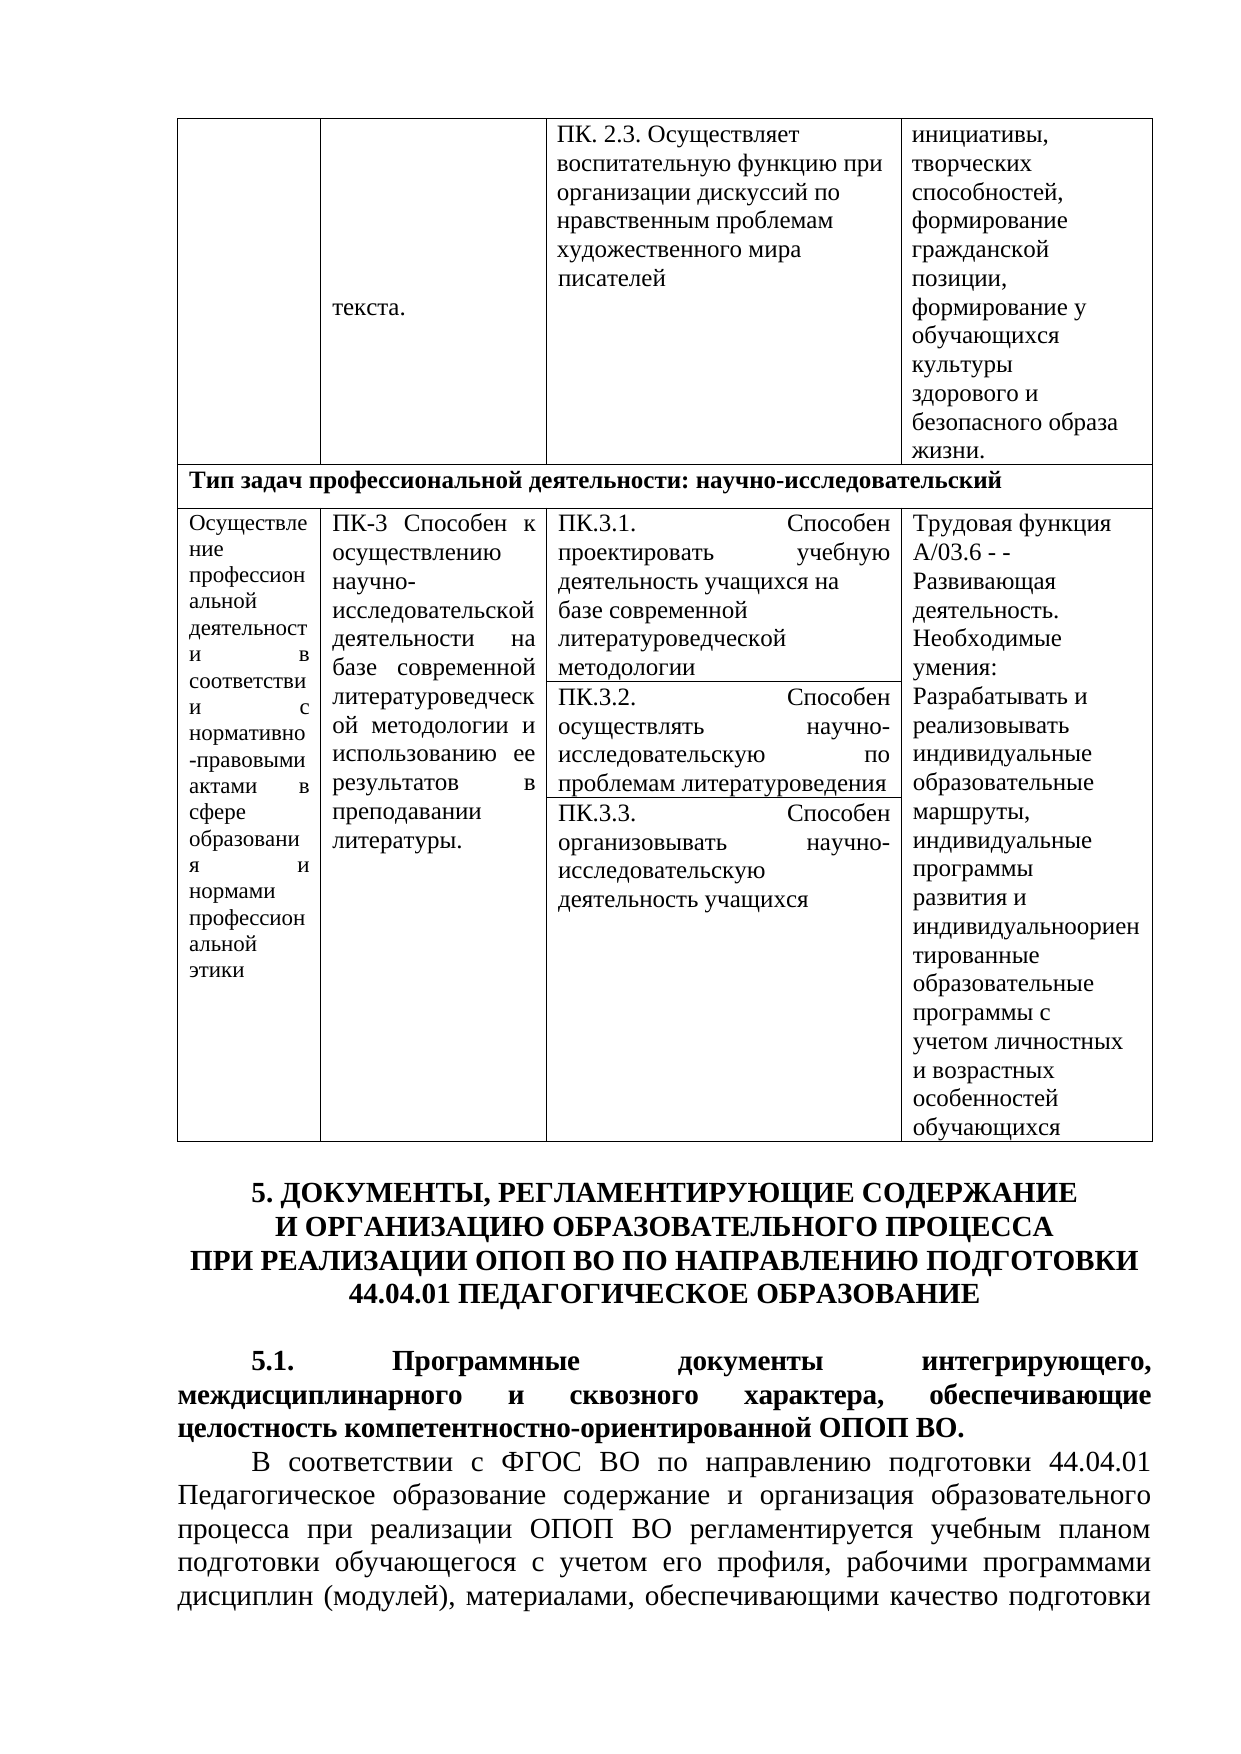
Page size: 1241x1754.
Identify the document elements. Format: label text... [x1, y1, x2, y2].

table_cell ПК.3.2. Способен осуществлять научно-исследовательскую по проблемам литературоведения [547, 682, 901, 797]
table_cell Трудовая функция А/03.6 - - Развивающая деятельность. Необходимые умения: Разрабатывать и реализовывать индивидуальные образовательные маршруты, индивидуальные программы развития и индивидуальноориентированные образовательные программы с учетом личностных и возрастных особенностей обучающихся [902, 509, 1152, 1141]
text 5. Документы, регламентирующие содержание [177, 1176, 1152, 1209]
table_cell ПК.3.1. Способен проектировать учебную деятельность учащихся на базе современной литературоведческой методологии [547, 509, 901, 681]
text 44.04.01 Педагогическое образование [177, 1276, 1152, 1310]
text и организацию образовательного процесса [177, 1209, 1152, 1243]
table_cell Тип задач профессиональной деятельности: научно-исследовательский [178, 465, 1152, 507]
table_cell ПК.3.3. Способен организовывать научно-исследовательскую деятельность учащихся [547, 798, 901, 1141]
table_cell ПК-3 Способен к осуществлению научно-исследовательской деятельности на базе современной литературоведческой методологии и использованию ее результатов в преподавании литературы. [321, 509, 546, 1141]
text 5.1. Программные документы интегрирующего, междисциплинарного и сквозного характера, обеспечивающие целостность компетентностно-ориентированной ОПОП ВО. [177, 1343, 1152, 1444]
text при реализации оПоп вО по направлению подготовки [177, 1243, 1152, 1276]
table_cell ПК. 2.3. Осуществляет воспитательную функцию при организации дискуссий по нравственным проблемам художественного мира писателей [547, 119, 901, 464]
table_cell Осуществление профессиональной деятельности в соответствии с нормативно-правовыми актами в сфере образования и нормами профессиональной этики [178, 509, 320, 1141]
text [177, 1444, 1152, 1612]
